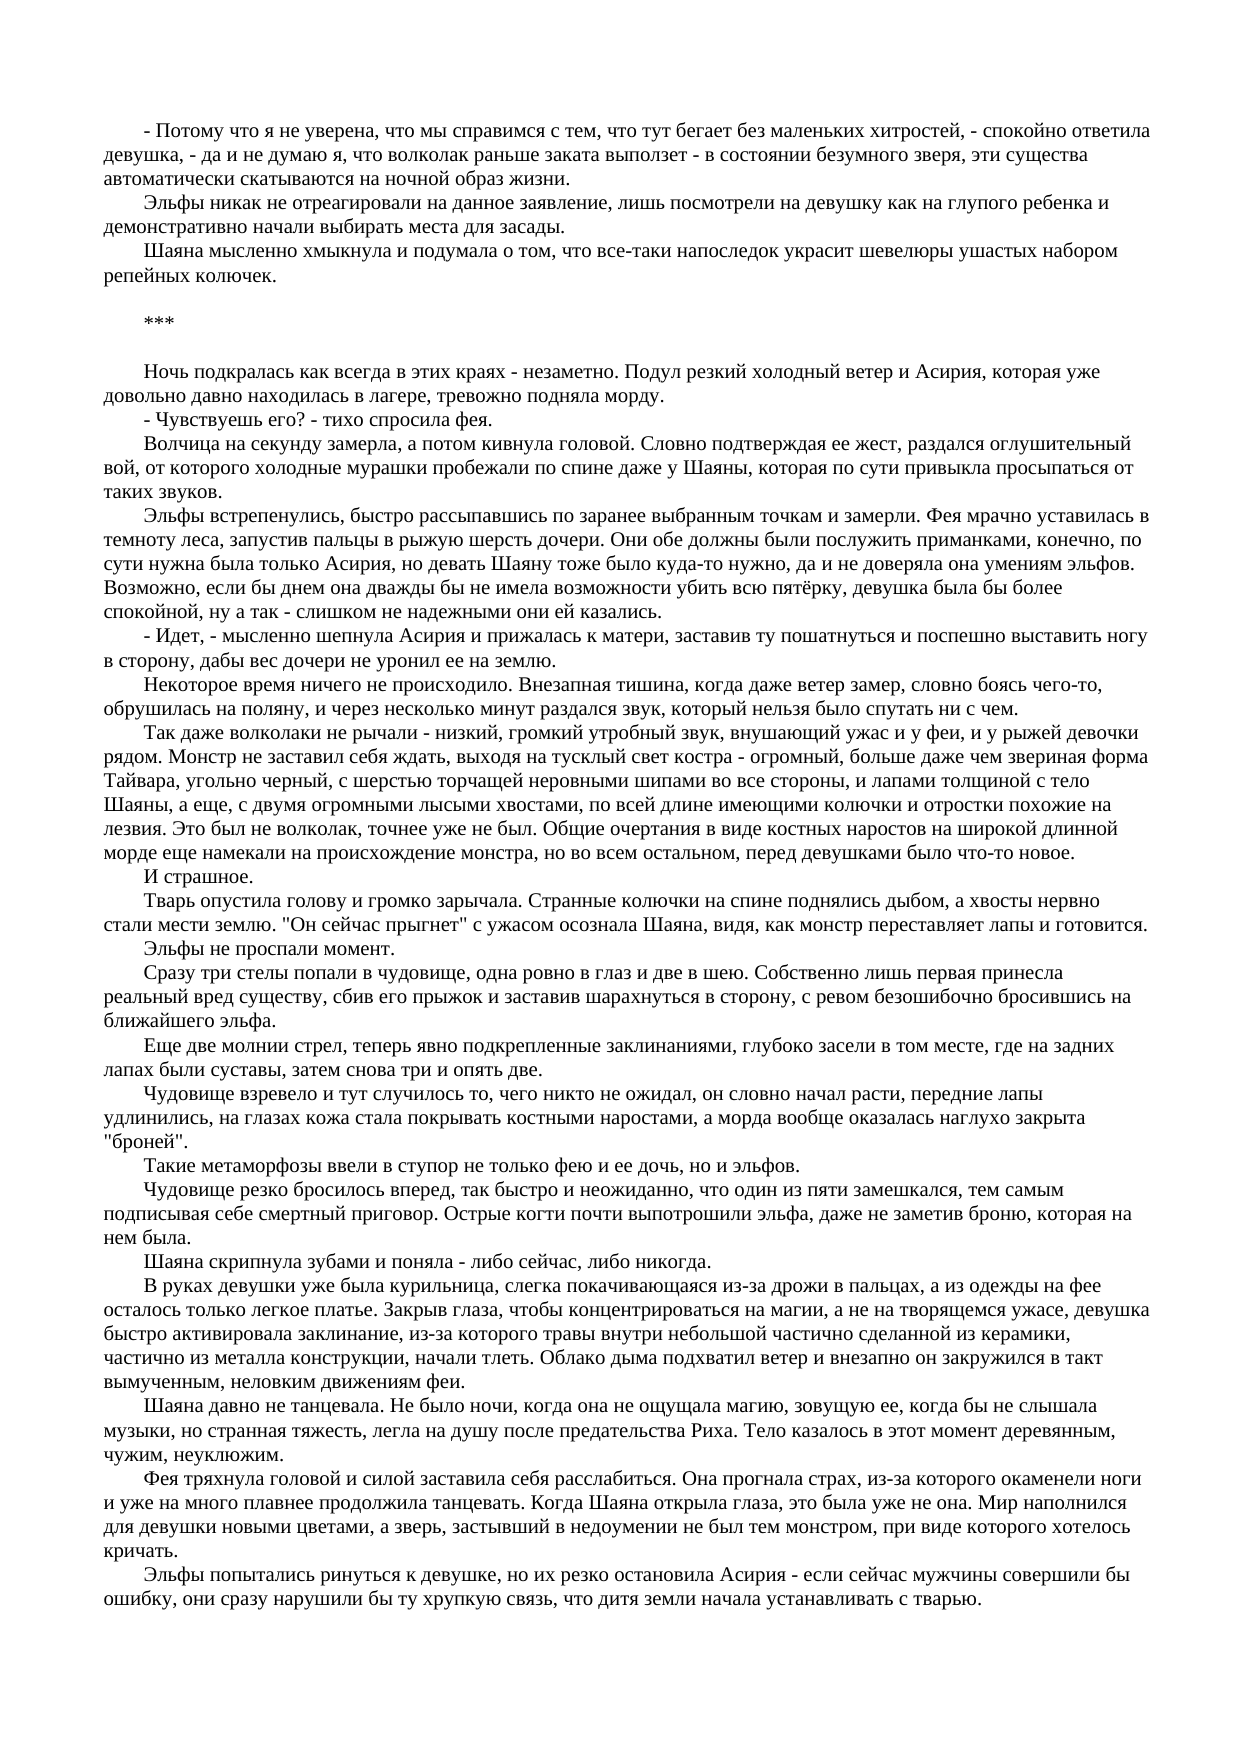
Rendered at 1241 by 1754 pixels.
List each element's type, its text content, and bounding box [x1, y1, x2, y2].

text Эльфы не проспали момент. [103, 936, 1152, 960]
text - Потому что я не уверена, что мы справимся с тем, что тут бегает без маленьких хитростей, - спокойно ответила девушка, - да и не думаю я, что волколак раньше заката выползет - в состоянии безумного зверя, эти существа автоматически скатываются на ночной образ жизни. [103, 118, 1152, 190]
text - Идет, - мысленно шепнула Асирия и прижалась к матери, заставив ту пошатнуться и поспешно выставить ногу в сторону, дабы вес дочери не уронил ее на землю. [103, 623, 1152, 672]
text Фея тряхнула головой и силой заставила себя расслабиться. Она прогнала страх, из-за которого окаменели ноги и уже на много плавнее продолжила танцевать. Когда Шаяна открыла глаза, это была уже не она. Мир наполнился для девушки новыми цветами, а зверь, застывший в недоумении не был тем монстром, при виде которого хотелось кричать. [103, 1466, 1152, 1562]
text Тварь опустила голову и громко зарычала. Странные колючки на спине поднялись дыбом, а хвосты нервно стали мести землю. "Он сейчас прыгнет" с ужасом осознала Шаяна, видя, как монстр переставляет лапы и готовится. [103, 888, 1152, 936]
text Еще две молнии стрел, теперь явно подкрепленные заклинаниями, глубоко засели в том месте, где на задних лапах были суставы, затем снова три и опять две. [103, 1032, 1152, 1081]
text Шаяна мысленно хмыкнула и подумала о том, что все-таки напоследок украсит шевелюры ушастых набором репейных колючек. [103, 238, 1152, 287]
text Ночь подкралась как всегда в этих краях - незаметно. Подул резкий холодный ветер и Асирия, которая уже довольно давно находилась в лагере, тревожно подняла морду. [103, 359, 1152, 407]
text Такие метаморфозы ввели в ступор не только фею и ее дочь, но и эльфов. [103, 1153, 1152, 1177]
text Эльфы встрепенулись, быстро рассыпавшись по заранее выбранным точкам и замерли. Фея мрачно уставилась в темноту леса, запустив пальцы в рыжую шерсть дочери. Они обе должны были послужить приманками, конечно, по сути нужна была только Асирия, но девать Шаяну тоже было куда-то нужно, да и не доверяла она умениям эльфов. Возможно, если бы днем она дважды бы не имела возможности убить всю пятёрку, девушка была бы более спокойной, ну а так - слишком не надежными они ей казались. [103, 503, 1152, 623]
text Эльфы никак не отреагировали на данное заявление, лишь посмотрели на девушку как на глупого ребенка и демонстративно начали выбирать места для засады. [103, 190, 1152, 238]
text Так даже волколаки не рычали - низкий, громкий утробный звук, внушающий ужас и у феи, и у рыжей девочки рядом. Монстр не заставил себя ждать, выходя на тусклый свет костра - огромный, больше даже чем звериная форма Тайвара, угольно черный, с шерстью торчащей неровными шипами во все стороны, и лапами толщиной с тело Шаяны, а еще, с двумя огромными лысыми хвостами, по всей длине имеющими колючки и отростки похожие на лезвия. Это был не волколак, точнее уже не был. Общие очертания в виде костных наростов на широкой длинной морде еще намекали на происхождение монстра, но во всем остальном, перед девушками было что-то новое. [103, 720, 1152, 864]
text Сразу три стелы попали в чудовище, одна ровно в глаз и две в шею. Собственно лишь первая принесла реальный вред существу, сбив его прыжок и заставив шарахнуться в сторону, с ревом безошибочно бросившись на ближайшего эльфа. [103, 960, 1152, 1032]
text В руках девушки уже была курильница, слегка покачивающаяся из-за дрожи в пальцах, а из одежды на фее осталось только легкое платье. Закрыв глаза, чтобы концентрироваться на магии, а не на творящемся ужасе, девушка быстро активировала заклинание, из-за которого травы внутри небольшой частично сделанной из керамики, частично из металла конструкции, начали тлеть. Облако дыма подхватил ветер и внезапно он закружился в такт вымученным, неловким движениям феи. [103, 1273, 1152, 1393]
text Чудовище взревело и тут случилось то, чего никто не ожидал, он словно начал расти, передние лапы удлинились, на глазах кожа стала покрывать костными наростами, а морда вообще оказалась наглухо закрыта "броней". [103, 1081, 1152, 1153]
text Эльфы попытались ринуться к девушке, но их резко остановила Асирия - если сейчас мужчины совершили бы ошибку, они сразу нарушили бы ту хрупкую связь, что дитя земли начала устанавливать с тварью. [103, 1562, 1152, 1610]
text - Чувствуешь его? - тихо спросила фея. [103, 407, 1152, 431]
text Чудовище резко бросилось вперед, так быстро и неожиданно, что один из пяти замешкался, тем самым подписывая себе смертный приговор. Острые когти почти выпотрошили эльфа, даже не заметив броню, которая на нем была. [103, 1177, 1152, 1249]
text *** [103, 311, 1152, 335]
text Шаяна давно не танцевала. Не было ночи, когда она не ощущала магию, зовущую ее, когда бы не слышала музыки, но странная тяжесть, легла на душу после предательства Риха. Тело казалось в этот момент деревянным, чужим, неуклюжим. [103, 1393, 1152, 1466]
text И страшное. [103, 864, 1152, 888]
text Шаяна скрипнула зубами и поняла - либо сейчас, либо никогда. [103, 1249, 1152, 1273]
text Волчица на секунду замерла, а потом кивнула головой. Словно подтверждая ее жест, раздался оглушительный вой, от которого холодные мурашки пробежали по спине даже у Шаяны, которая по сути привыкла просыпаться от таких звуков. [103, 431, 1152, 503]
text Некоторое время ничего не происходило. Внезапная тишина, когда даже ветер замер, словно боясь чего-то, обрушилась на поляну, и через несколько минут раздался звук, который нельзя было спутать ни с чем. [103, 672, 1152, 720]
